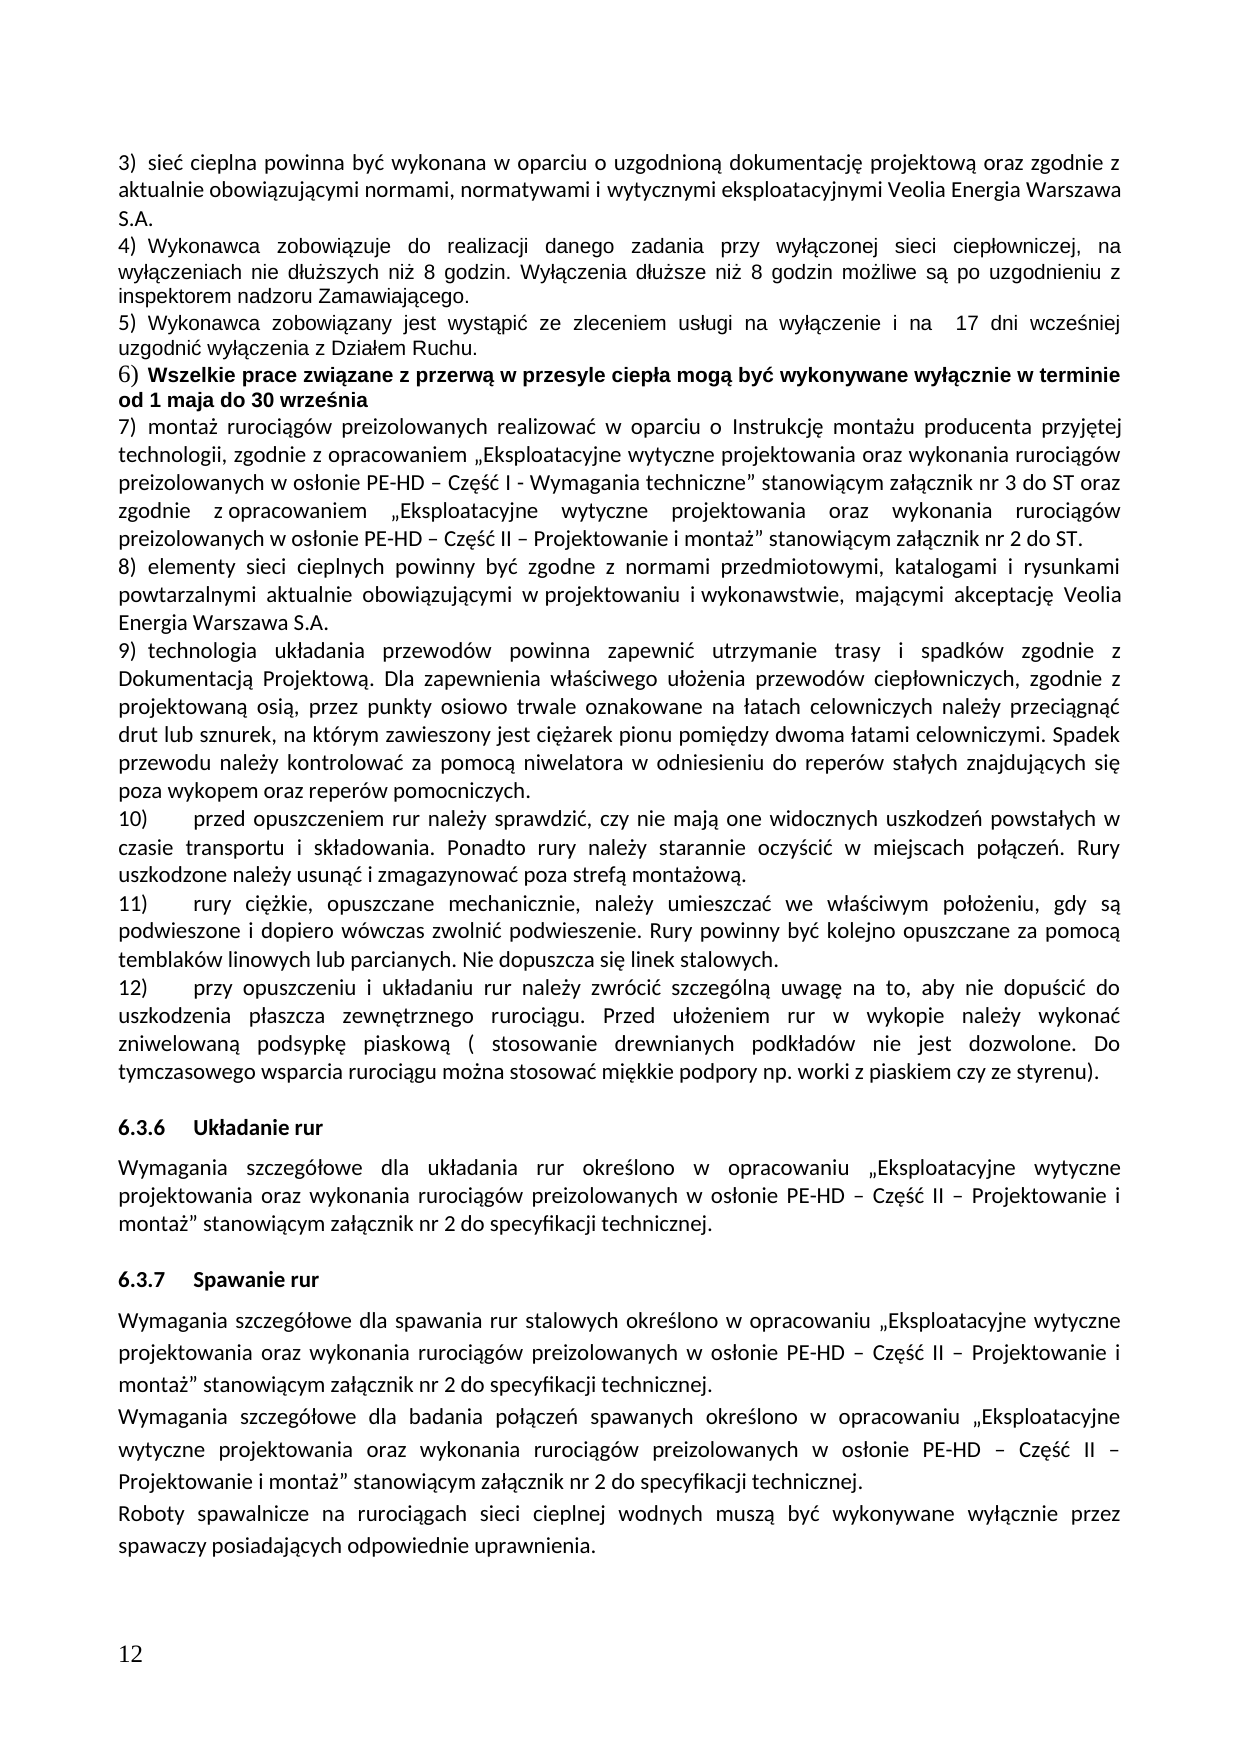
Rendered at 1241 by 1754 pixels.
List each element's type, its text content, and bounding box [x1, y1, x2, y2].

list Układanie rur [118, 1113, 1122, 1141]
list rury ciężkie, opuszczane mechanicznie, należy umieszczać we właściwym położeniu, gdy są podwieszone i dopiero wówczas zwolnić podwieszenie. Rury powinny być kolejno opuszczane za pomocą temblaków linowych lub parcianych. Nie dopuszcza się linek stalowych. [118, 889, 1122, 973]
list technologia układania przewodów powinna zapewnić utrzymanie trasy i spadków zgodnie z Dokumentacją Projektową. Dla zapewnienia właściwego ułożenia przewodów ciepłowniczych, zgodnie z projektowaną osią, przez punkty osiowo trwale oznakowane na łatach celowniczych należy przeciągnąć drut lub sznurek, na którym zawieszony jest ciężarek pionu pomiędzy dwoma łatami celowniczymi. Spadek przewodu należy kontrolować za pomocą niwelatora w odniesieniu do reperów stałych znajdujących się poza wykopem oraz reperów pomocniczych. [118, 636, 1122, 804]
list elementy sieci cieplnych powinny być zgodne z normami przedmiotowymi, katalogami i rysunkami powtarzalnymi aktualnie obowiązującymi w projektowaniu i wykonawstwie, mającymi akceptację Veolia Energia Warszawa S.A. [118, 552, 1122, 636]
list Wykonawca zobowiązany jest wystąpić ze zleceniem usługi na wyłączenie i na 17 dni wcześniej uzgodnić wyłączenia z Działem Ruchu. [118, 308, 1122, 359]
list Spawanie rur [118, 1265, 1122, 1293]
list przed opuszczeniem rur należy sprawdzić, czy nie mają one widocznych uszkodzeń powstałych w czasie transportu i składowania. Ponadto rury należy starannie oczyścić w miejscach połączeń. Rury uszkodzone należy usunąć i zmagazynować poza strefą montażową. [118, 804, 1122, 889]
text Wymagania szczegółowe dla badania połączeń spawanych określono w opracowaniu „Eksploatacyjne wytyczne projektowania oraz wykonania rurociągów preizolowanych w osłonie PE-HD – Część II – Projektowanie i montaż” stanowiącym załącznik nr 2 do specyfikacji technicznej. [118, 1402, 1122, 1495]
list przy opuszczeniu i układaniu rur należy zwrócić szczególną uwagę na to, aby nie dopuścić do uszkodzenia płaszcza zewnętrznego rurociągu. Przed ułożeniem rur w wykopie należy wykonać zniwelowaną podsypkę piaskową ( stosowanie drewnianych podkładów nie jest dozwolone. Do tymczasowego wsparcia rurociągu można stosować miękkie podpory np. worki z piaskiem czy ze styrenu). [118, 973, 1122, 1085]
text Roboty spawalnicze na rurociągach sieci cieplnej wodnych muszą być wykonywane wyłącznie przez spawaczy posiadających odpowiednie uprawnienia. [118, 1499, 1122, 1559]
list montaż rurociągów preizolowanych realizować w oparciu o Instrukcję montażu producenta przyjętej technologii, zgodnie z opracowaniem „Eksploatacyjne wytyczne projektowania oraz wykonania rurociągów preizolowanych w osłonie PE-HD – Część I - Wymagania techniczne” stanowiącym załącznik nr 3 do ST oraz zgodnie z opracowaniem „Eksploatacyjne wytyczne projektowania oraz wykonania rurociągów preizolowanych w osłonie PE-HD – Część II – Projektowanie i montaż” stanowiącym załącznik nr 2 do ST. [118, 412, 1122, 552]
list Wszelkie prace związane z przerwą w przesyle ciepła mogą być wykonywane wyłącznie w terminie od 1 maja do 30 września [118, 359, 1122, 412]
text Wymagania szczegółowe dla układania rur określono w opracowaniu „Eksploatacyjne wytyczne projektowania oraz wykonania rurociągów preizolowanych w osłonie PE-HD – Część II – Projektowanie i montaż” stanowiącym załącznik nr 2 do specyfikacji technicznej. [118, 1153, 1122, 1237]
text Wymagania szczegółowe dla spawania rur stalowych określono w opracowaniu „Eksploatacyjne wytyczne projektowania oraz wykonania rurociągów preizolowanych w osłonie PE-HD – Część II – Projektowanie i montaż” stanowiącym załącznik nr 2 do specyfikacji technicznej. [118, 1306, 1122, 1398]
list Wykonawca zobowiązuje do realizacji danego zadania przy wyłączonej sieci ciepłowniczej, na wyłączeniach nie dłuższych niż 8 godzin. Wyłączenia dłuższe niż 8 godzin możliwe są po uzgodnieniu z inspektorem nadzoru Zamawiającego. [118, 232, 1122, 308]
list sieć cieplna powinna być wykonana w oparciu o uzgodnioną dokumentację projektową oraz zgodnie z aktualnie obowiązującymi normami, normatywami i wytycznymi eksploatacyjnymi Veolia Energia Warszawa S.A. [118, 148, 1122, 232]
